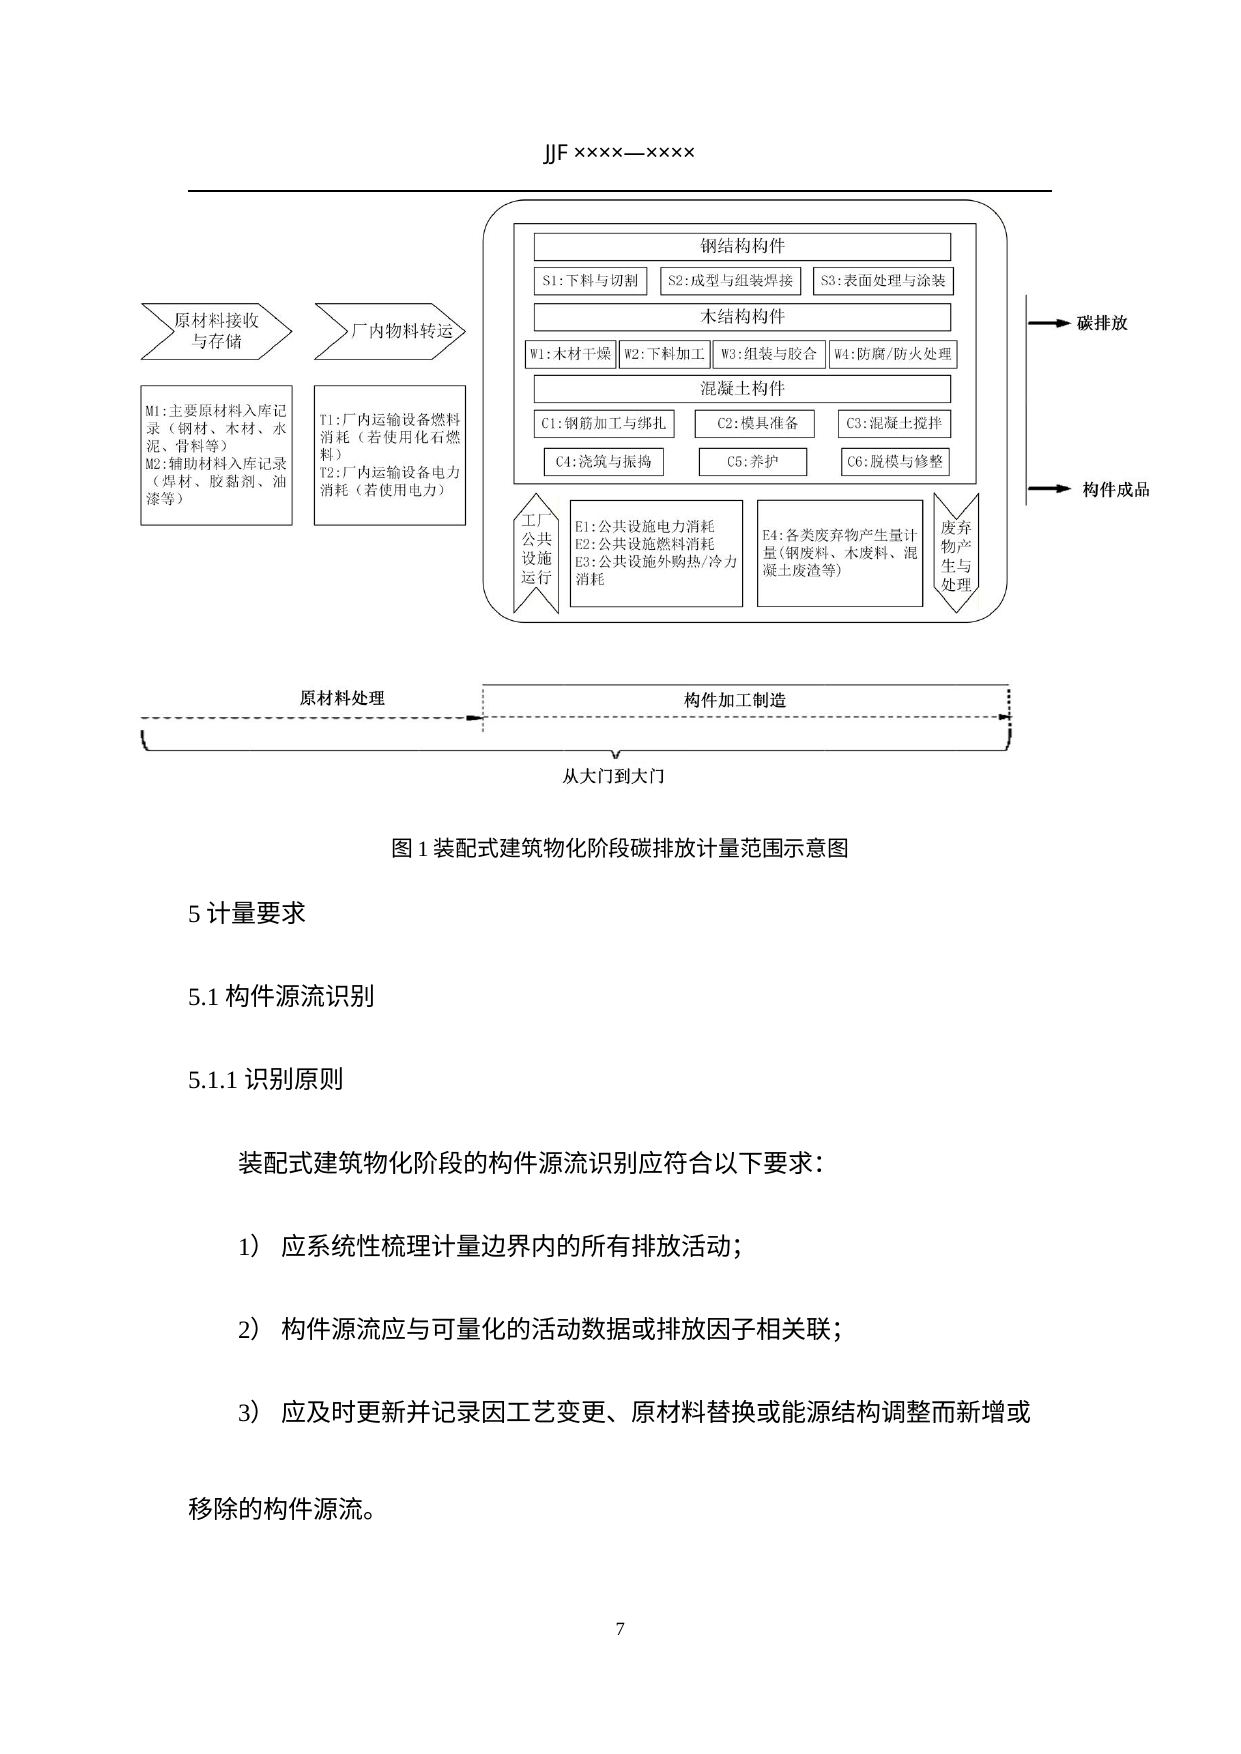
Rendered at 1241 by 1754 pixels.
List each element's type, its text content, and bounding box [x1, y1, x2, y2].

subtitle 5 计量要求 [188, 879, 1052, 944]
text 1） 应系统性梳理计量边界内的所有排放活动； [188, 1212, 1052, 1277]
picture [112, 199, 1167, 793]
text 图1 装配式建筑物化阶段碳排放计量范围示意图 [188, 831, 1052, 863]
subtitle 5.1 构件源流识别 [188, 962, 1052, 1027]
text 2） 构件源流应与可量化的活动数据或排放因子相关联； [188, 1295, 1052, 1360]
text 3） 应及时更新并记录因工艺变更、原材料替换或能源结构调整而新增或移除的构件源流。 [188, 1378, 1052, 1541]
text 装配式建筑物化阶段的构件源流识别应符合以下要求： [188, 1129, 1052, 1194]
text 5.1.1 识别原则 [188, 1046, 1052, 1111]
